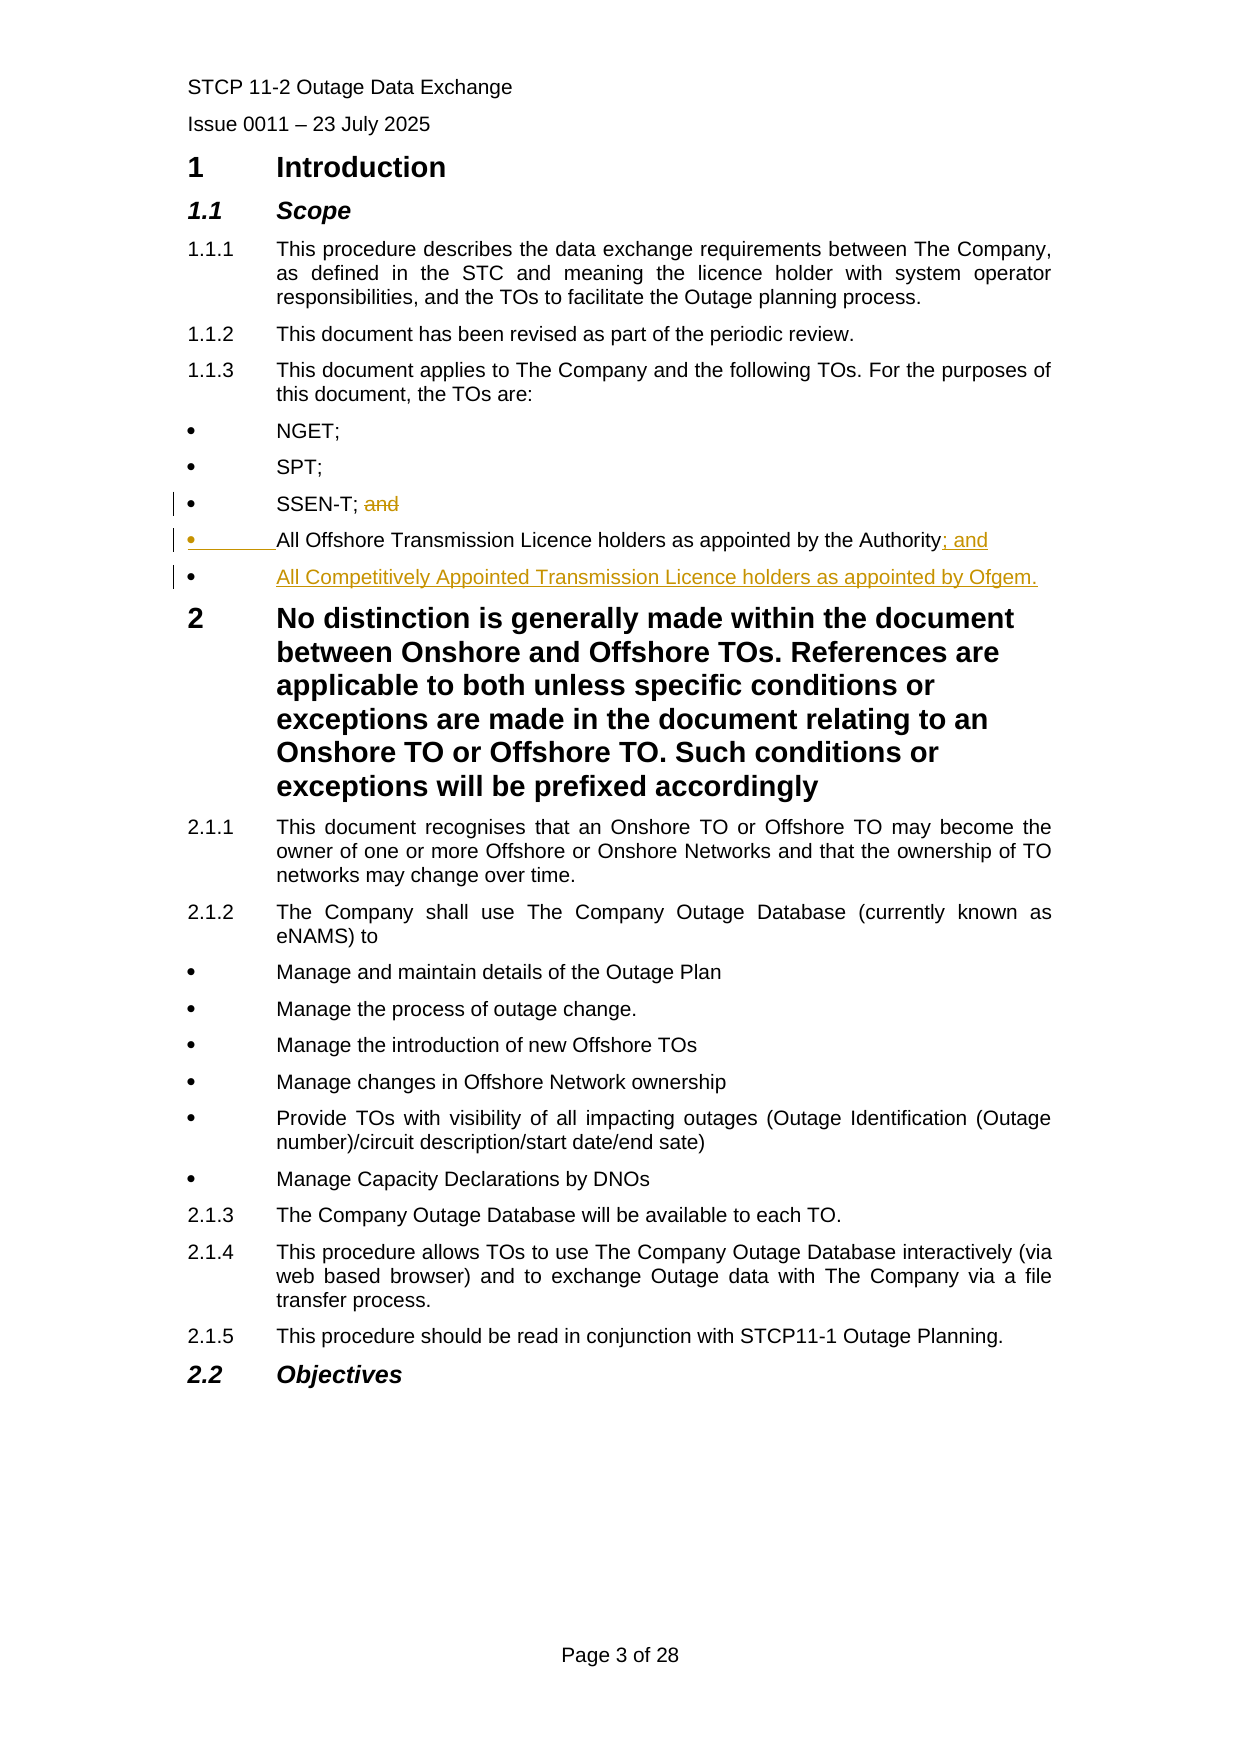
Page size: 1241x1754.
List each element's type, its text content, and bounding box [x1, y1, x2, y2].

subtitle This document applies to The Company and the following TOs. For the purposes of this document, the TOs are: [187, 358, 1053, 406]
subtitle This procedure describes the data exchange requirements between The Company, as defined in the STC and meaning the licence holder with system operator responsibilities, and the TOs to facilitate the Outage planning process. [187, 237, 1053, 309]
subtitle This document recognises that an Onshore TO or Offshore TO may become the owner of one or more Offshore or Onshore Networks and that the ownership of TO networks may change over time. [187, 815, 1053, 887]
subtitle This procedure allows TOs to use The Company Outage Database interactively (via web based browser) and to exchange Outage data with The Company via a file transfer process. [187, 1240, 1053, 1312]
subtitle Scope [187, 196, 1053, 225]
list SPT; [187, 455, 1053, 479]
subtitle Manage the process of outage change. [187, 996, 1053, 1021]
list SSEN-T; [187, 492, 1053, 516]
subtitle This procedure should be read in conjunction with STCP11-1 Outage Planning. [187, 1324, 1053, 1348]
subtitle Introduction [187, 150, 1053, 183]
subtitle No distinction is generally made within the document between Onshore and Offshore TOs. References are applicable to both unless specific conditions or exceptions are made in the document relating to an Onshore TO or Offshore TO. Such conditions or exceptions will be prefixed accordingly [187, 601, 1053, 803]
subtitle This document has been revised as part of the periodic review. [187, 322, 1053, 346]
subtitle Manage Capacity Declarations by DNOs [187, 1167, 1053, 1191]
list NGET; [187, 418, 1053, 443]
subtitle Manage the introduction of new Offshore TOs [187, 1033, 1053, 1057]
list All Offshore Transmission Licence holders as appointed by the Authority [187, 528, 1053, 552]
subtitle Manage changes in Offshore Network ownership [187, 1069, 1053, 1094]
subtitle The Company Outage Database will be available to each TO. [187, 1203, 1053, 1227]
subtitle The Company shall use The Company Outage Database (currently known as eNAMS) to [187, 899, 1053, 947]
subtitle Objectives [187, 1361, 1053, 1389]
subtitle Provide TOs with visibility of all impacting outages (Outage Identification (Outage number)/circuit description/start date/end sate) [187, 1106, 1053, 1154]
subtitle Manage and maintain details of the Outage Plan [187, 960, 1053, 984]
